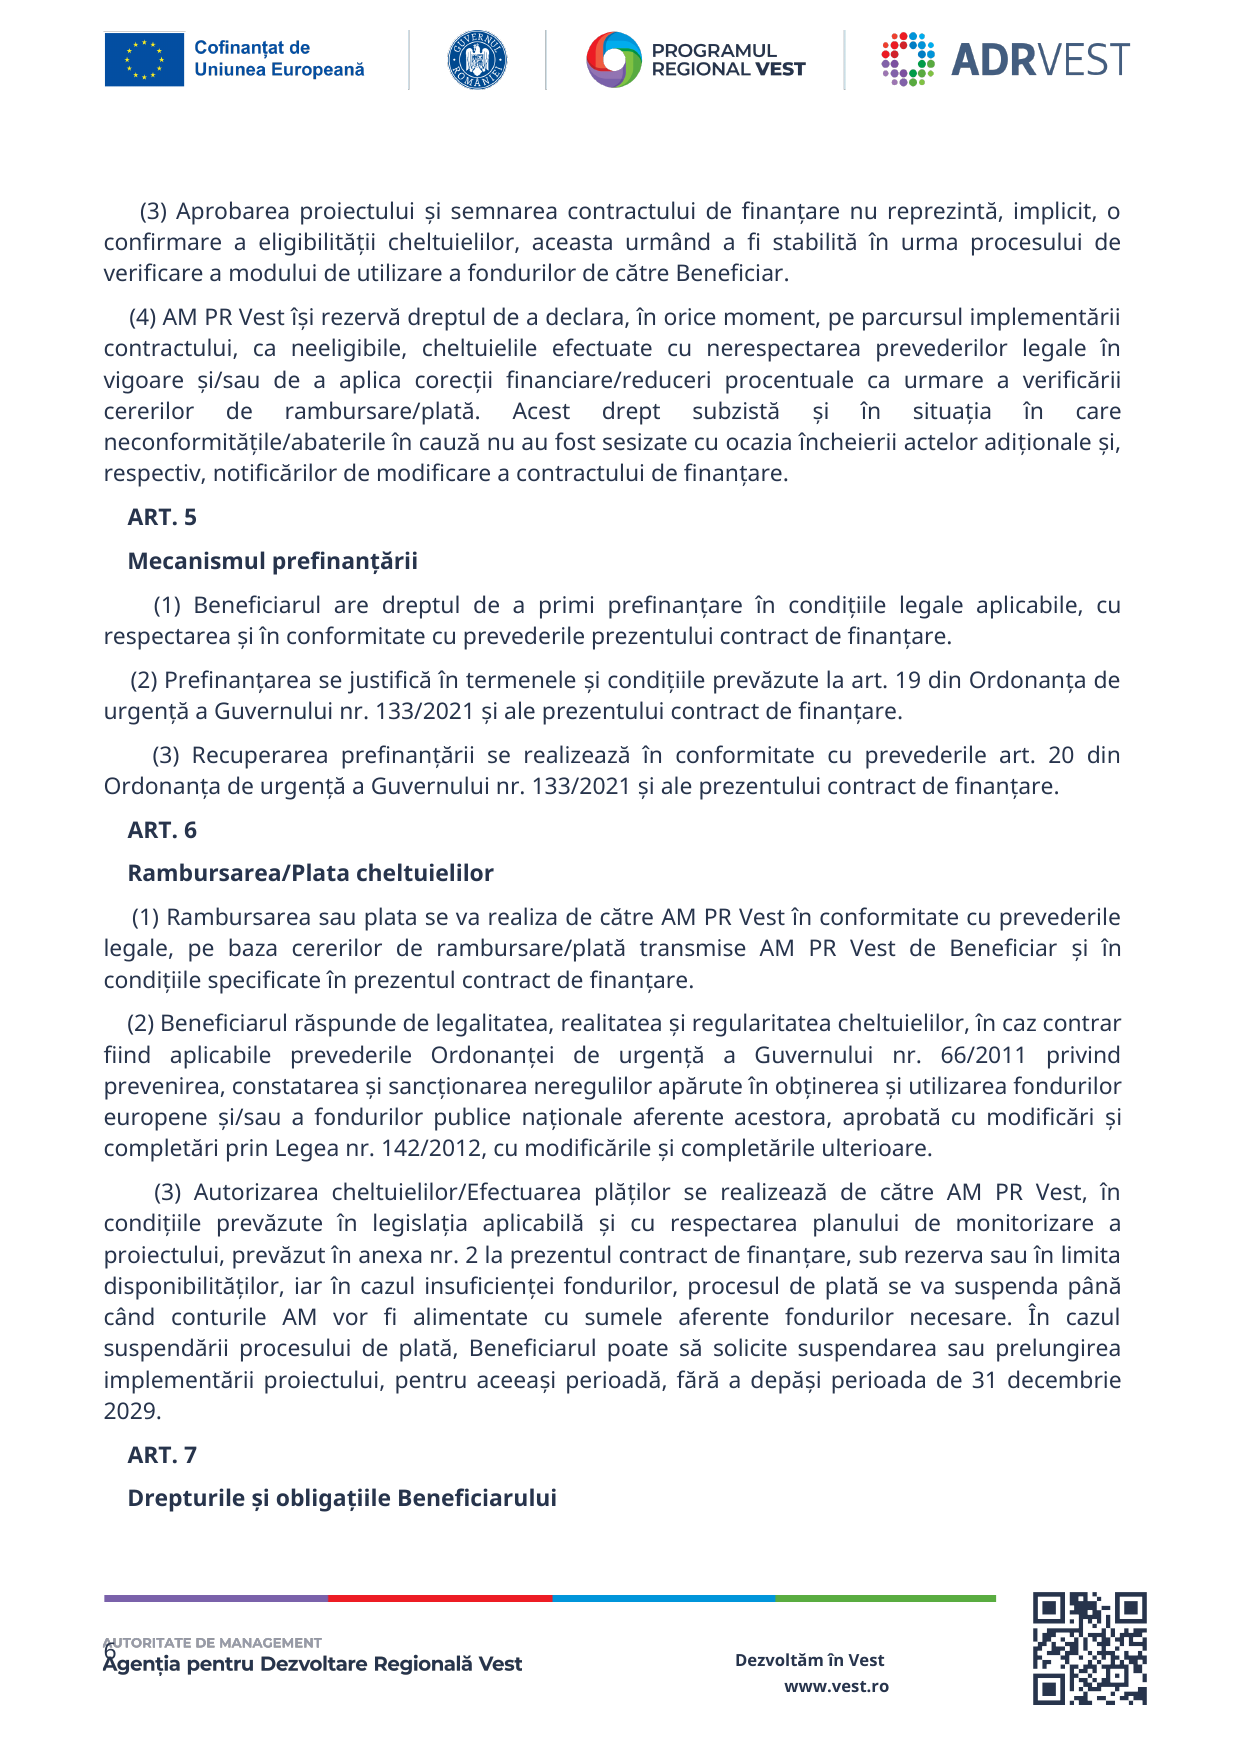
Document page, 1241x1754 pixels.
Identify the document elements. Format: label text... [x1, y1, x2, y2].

picture [1025, 1583, 1156, 1714]
text Drepturile şi obligaţiile Beneficiarului [103, 1482, 1122, 1514]
text (3) Recuperarea prefinanţării se realizează în conformitate cu prevederile art. 20 din Ordonanţa de urgenţă a Guvernului nr. 133/2021 şi ale prezentului contract de finanţare. [103, 739, 1122, 801]
text Mecanismul prefinanţării [103, 545, 1122, 576]
text (3) Aprobarea proiectului şi semnarea contractului de finanţare nu reprezintă, implicit, o confirmare a eligibilităţii cheltuielilor, aceasta urmând a fi stabilită în urma procesului de verificare a modului de utilizare a fondurilor de către Beneficiar. [103, 195, 1122, 289]
text (1) Beneficiarul are dreptul de a primi prefinanţare în condiţiile legale aplicabile, cu respectarea şi în conformitate cu prevederile prezentului contract de finanţare. [103, 589, 1122, 651]
text (3) Autorizarea cheltuielilor/Efectuarea plăţilor se realizează de către AM PR Vest, în condiţiile prevăzute în legislaţia aplicabilă şi cu respectarea planului de monitorizare a proiectului, prevăzut în anexa nr. 2 la prezentul contract de finanţare, sub rezerva sau în limita disponibilităţilor, iar în cazul insuficienţei fondurilor, procesul de plată se va suspenda până când conturile AM vor fi alimentate cu sumele aferente fondurilor necesare. În cazul suspendării procesului de plată, Beneficiarul poate să solicite suspendarea sau prelungirea implementării proiectului, pentru aceeaşi perioadă, fără a depăşi perioada de 31 decembrie 2029. [103, 1176, 1122, 1426]
text (1) Rambursarea sau plata se va realiza de către AM PR Vest în conformitate cu prevederile legale, pe baza cererilor de rambursare/plată transmise AM PR Vest de Beneficiar şi în condiţiile specificate în prezentul contract de finanţare. [103, 901, 1122, 995]
text (2) Beneficiarul răspunde de legalitatea, realitatea şi regularitatea cheltuielilor, în caz contrar fiind aplicabile prevederile Ordonanţei de urgenţă a Guvernului nr. 66/2011 privind prevenirea, constatarea şi sancţionarea neregulilor apărute în obţinerea şi utilizarea fondurilor europene şi/sau a fondurilor publice naţionale aferente acestora, aprobată cu modificări şi completări prin Legea nr. 142/2012, cu modificările şi completările ulterioare. [103, 1007, 1122, 1164]
text ART. 7 [103, 1439, 1122, 1470]
text ART. 5 [103, 501, 1122, 532]
text (4) AM PR Vest îşi rezervă dreptul de a declara, în orice moment, pe parcursul implementării contractului, ca neeligibile, cheltuielile efectuate cu nerespectarea prevederilor legale în vigoare şi/sau de a aplica corecţii financiare/reduceri procentuale ca urmare a verificării cererilor de rambursare/plată. Acest drept subzistă şi în situaţia în care neconformităţile/abaterile în cauză nu au fost sesizate cu ocazia încheierii actelor adiţionale şi, respectiv, notificărilor de modificare a contractului de finanţare. [103, 301, 1122, 489]
picture [103, 30, 1131, 90]
text Rambursarea/Plata cheltuielilor [103, 857, 1122, 889]
text ART. 6 [103, 814, 1122, 845]
text (2) Prefinanţarea se justifică în termenele şi condiţiile prevăzute la art. 19 din Ordonanţa de urgenţă a Guvernului nr. 133/2021 şi ale prezentului contract de finanţare. [103, 664, 1122, 726]
